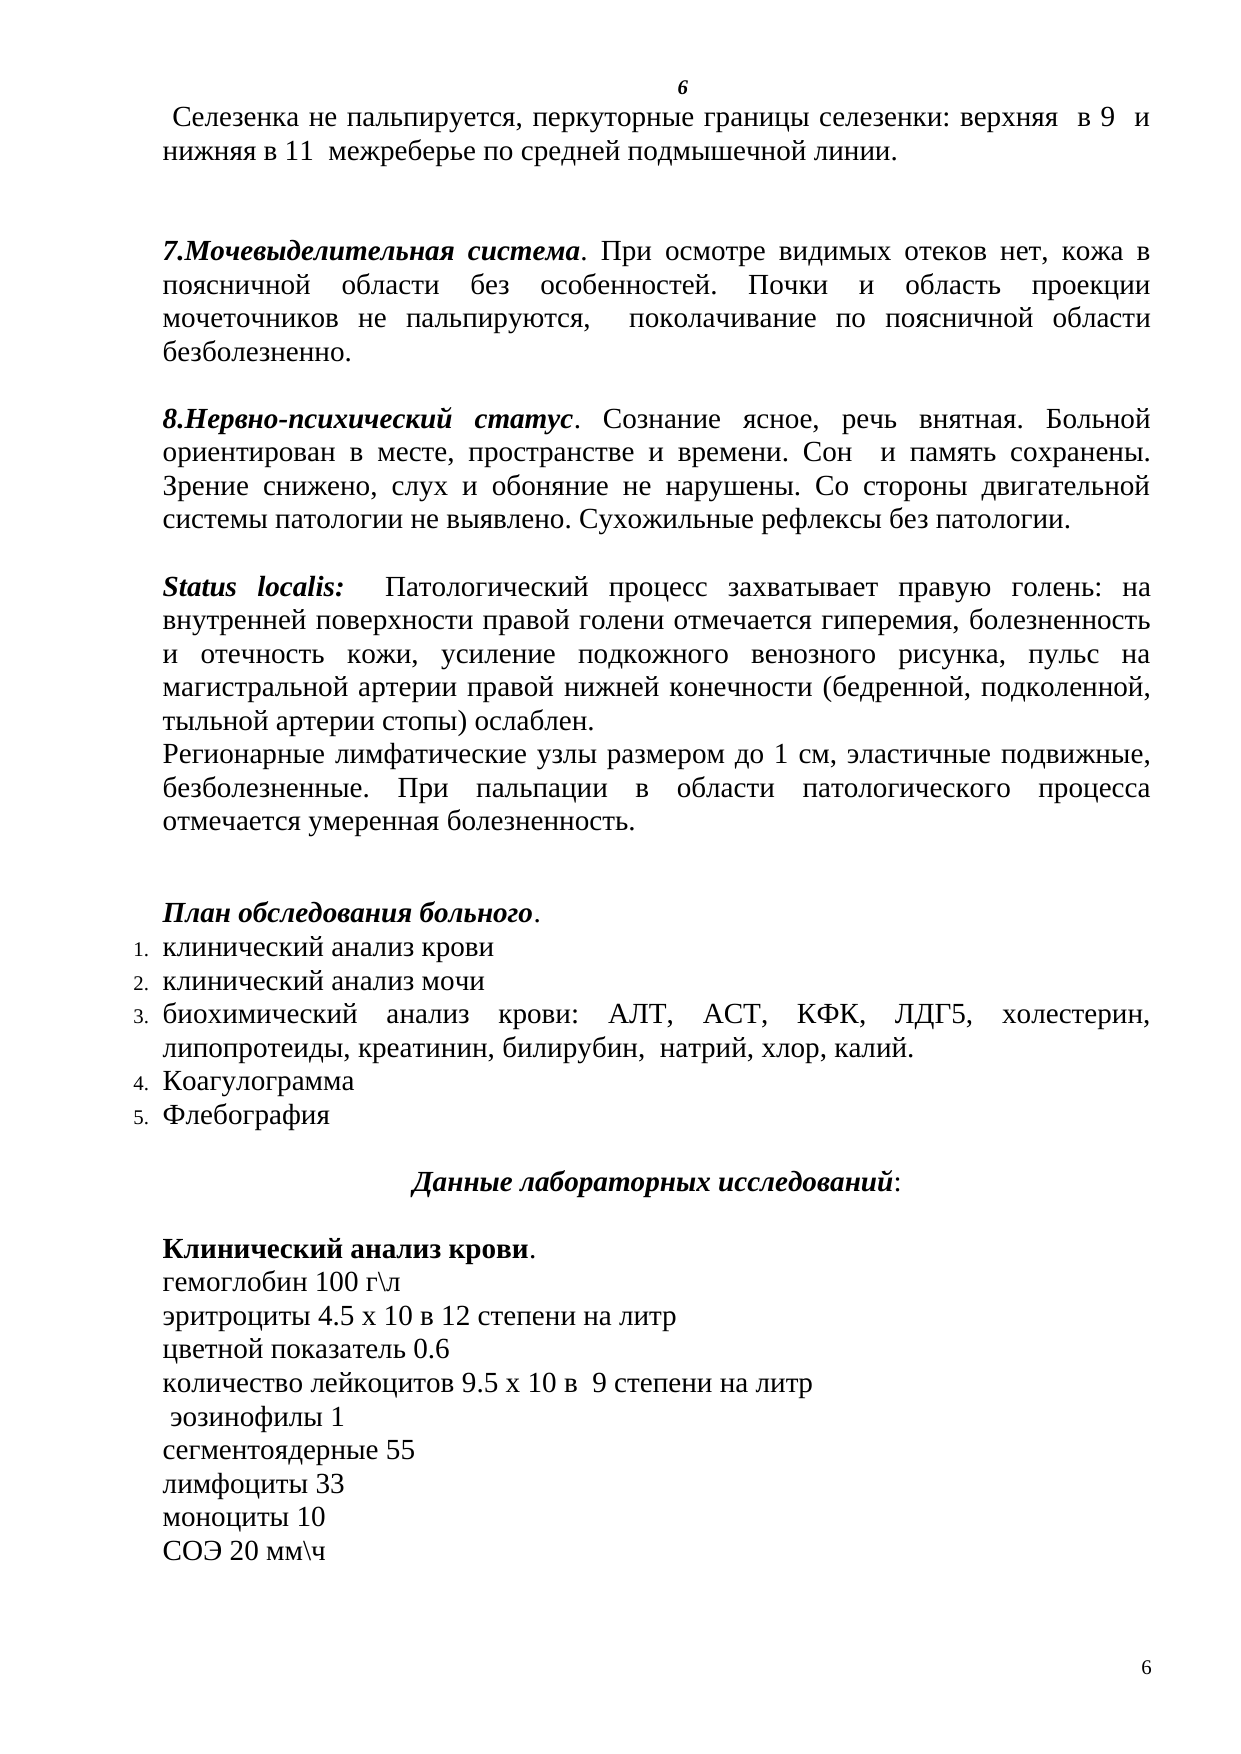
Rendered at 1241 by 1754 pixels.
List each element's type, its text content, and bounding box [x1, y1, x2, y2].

text Селезенка не пальпируется, перкуторные границы селезенки: верхняя в 9 и нижняя в 11 межреберье по средней подмышечной линии. [162, 99, 1152, 166]
text План обследования больного. [162, 896, 1152, 929]
text 8.Нервно-психический статус. Сознание ясное, речь внятная. Больной ориентирован в месте, пространстве и времени. Сон и память сохранены. Зрение снижено, слух и обоняние не нарушены. Со стороны двигательной системы патологии не выявлено. Сухожильные рефлексы без патологии. [162, 401, 1152, 535]
text сегментоядерные 55 [162, 1432, 1152, 1466]
list биохимический анализ крови: АЛТ, АСТ, КФК, ЛДГ5, холестерин, липопротеиды, креатинин, билирубин, натрий, хлор, калий. [133, 996, 1152, 1063]
text Status localis: Патологический процесс захватывает правую голень: на внутренней поверхности правой голени отмечается гиперемия, болезненность и отечность кожи, усиление подкожного венозного рисунка, пульс на магистральной артерии правой нижней конечности (бедренной, подколенной, тыльной артерии стопы) ослаблен. [162, 569, 1152, 736]
text гемоглобин 100 г\л [162, 1264, 1152, 1298]
text лимфоциты 33 [162, 1466, 1152, 1499]
list клинический анализ мочи [133, 963, 1152, 996]
text СОЭ 20 мм\ч [162, 1533, 1152, 1566]
text Клинический анализ крови. [162, 1231, 1152, 1264]
text 7.Мочевыделительная система. При осмотре видимых отеков нет, кожа в поясничной области без особенностей. Почки и область проекции мочеточников не пальпируются, поколачивание по поясничной области безболезненно. [162, 233, 1152, 367]
text эозинофилы 1 [162, 1399, 1152, 1432]
list Флебография [133, 1097, 1152, 1130]
list клинический анализ крови [133, 929, 1152, 963]
text цветной показатель 0.6 [162, 1332, 1152, 1365]
text Данные лабораторных исследований: [162, 1164, 1152, 1197]
list Коагулограмма [133, 1063, 1152, 1097]
text моноциты 10 [162, 1499, 1152, 1533]
text эритроциты 4.5 х 10 в 12 степени на литр [162, 1298, 1152, 1332]
text Регионарные лимфатические узлы размером до 1 см, эластичные подвижные, безболезненные. При пальпации в области патологического процесса отмечается умеренная болезненность. [162, 736, 1152, 837]
text количество лейкоцитов 9.5 х 10 в 9 степени на литр [162, 1365, 1152, 1399]
